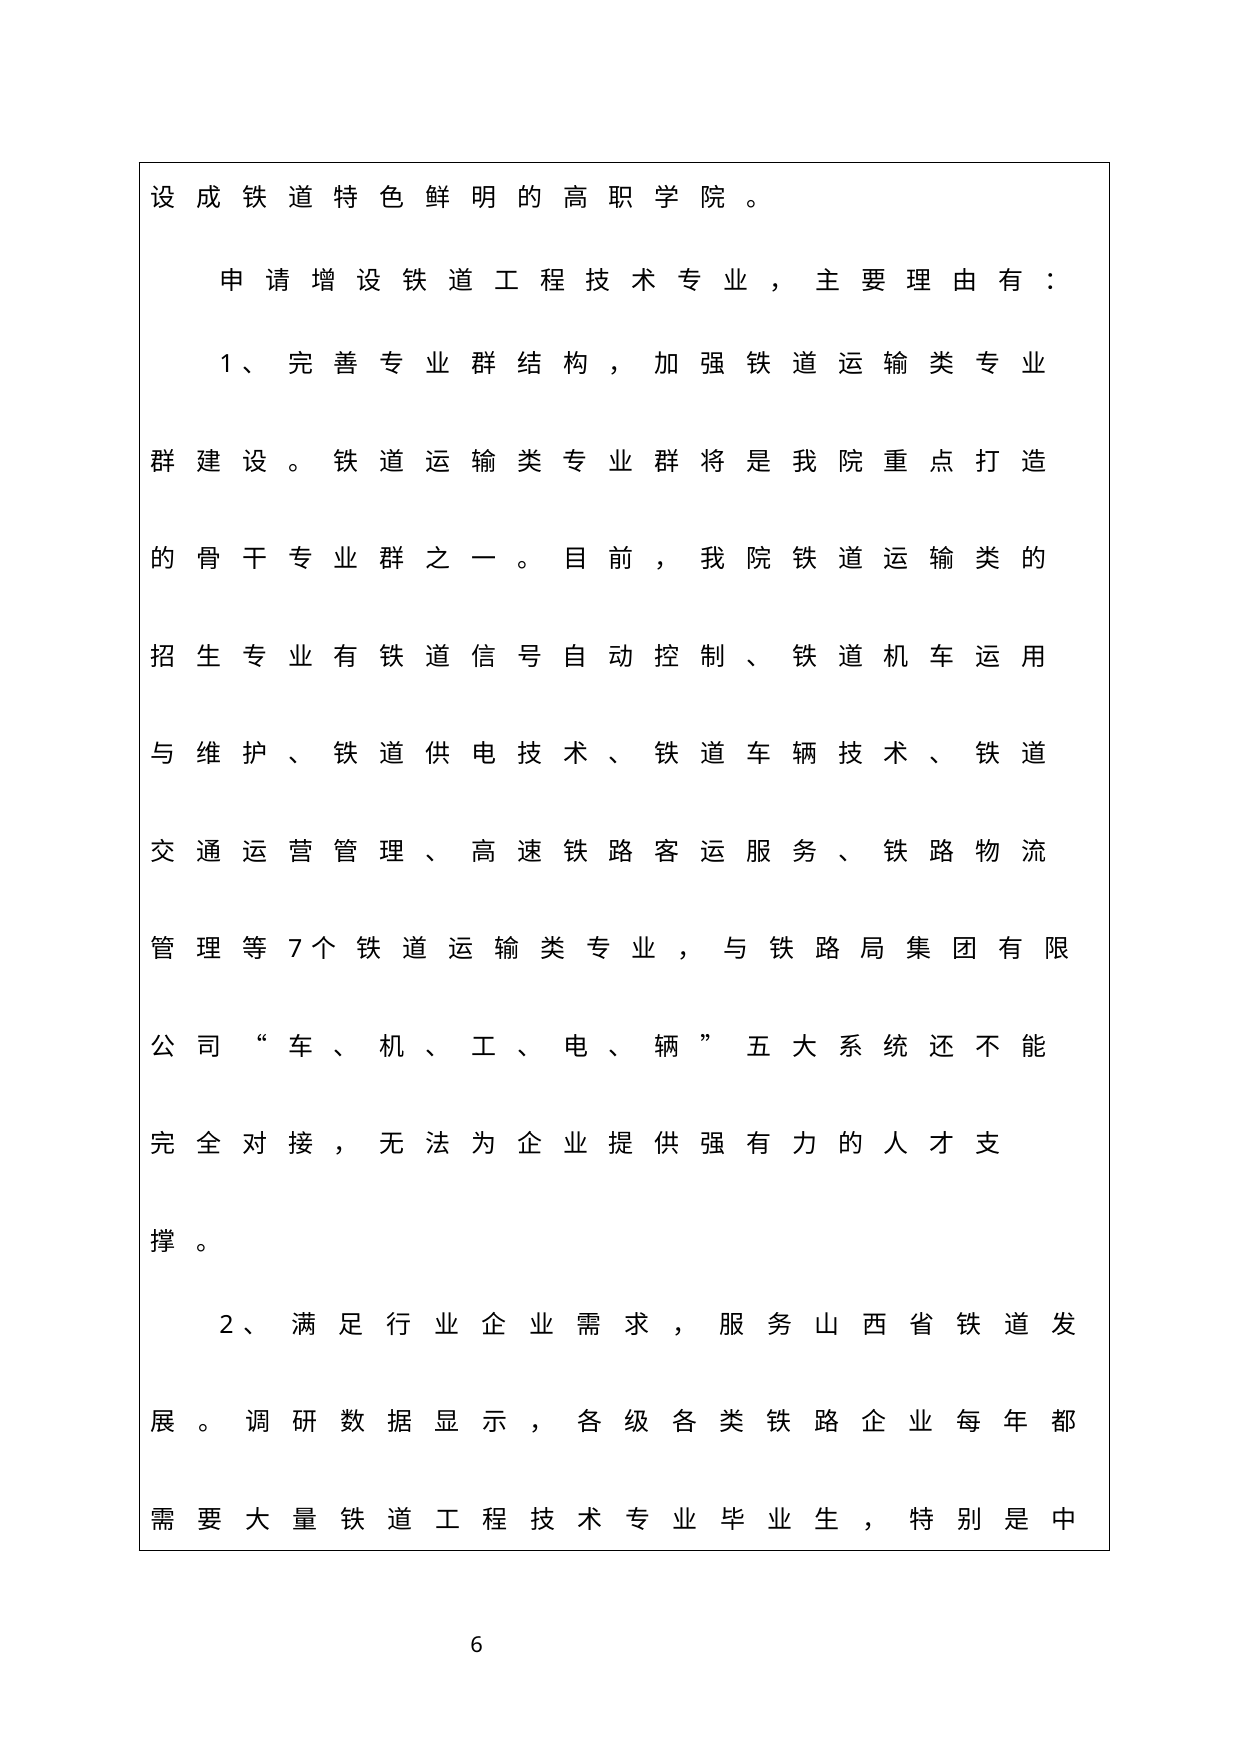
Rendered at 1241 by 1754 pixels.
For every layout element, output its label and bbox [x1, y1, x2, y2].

table_header [140, 163, 1109, 1550]
